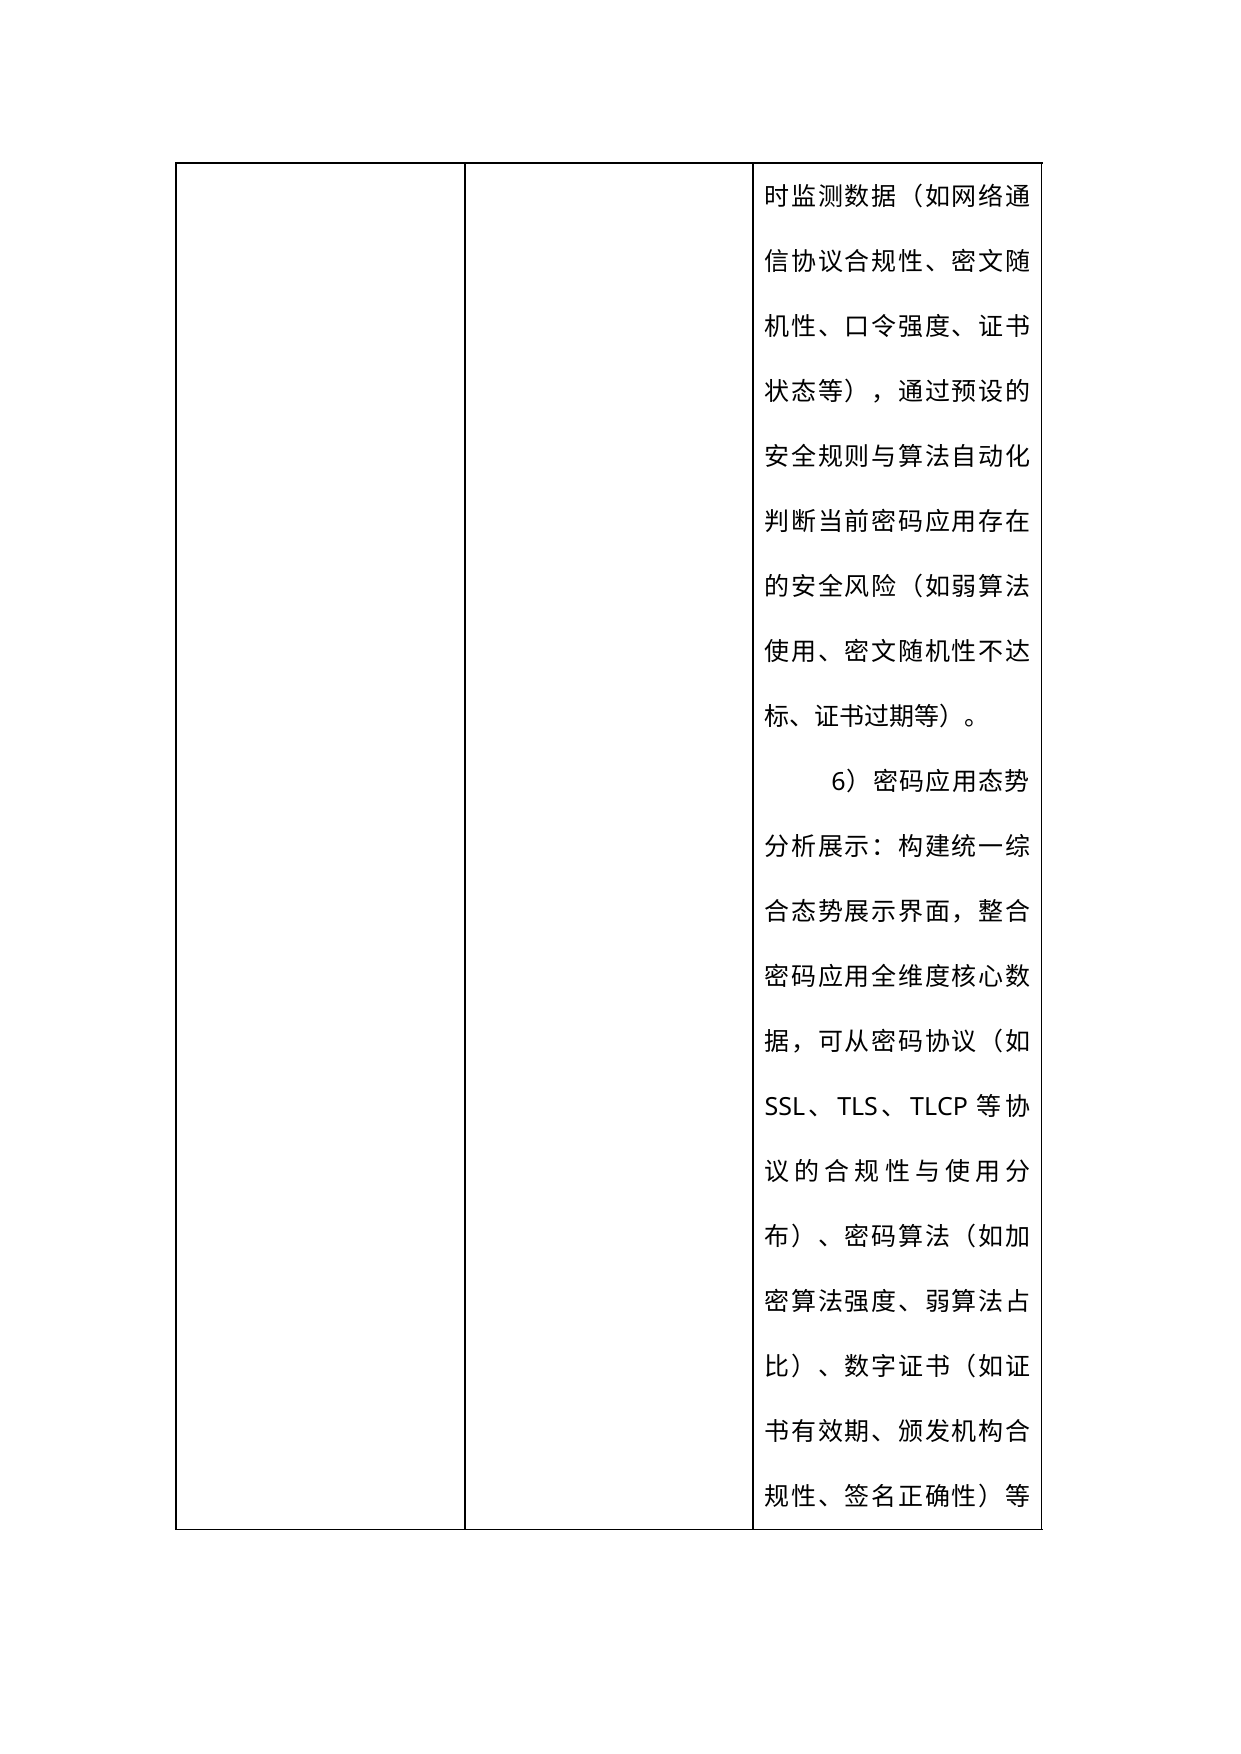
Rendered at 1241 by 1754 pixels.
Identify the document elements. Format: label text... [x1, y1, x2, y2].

table_cell 1 [177, 164, 464, 1528]
table_cell [466, 164, 752, 1528]
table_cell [754, 164, 1041, 1528]
